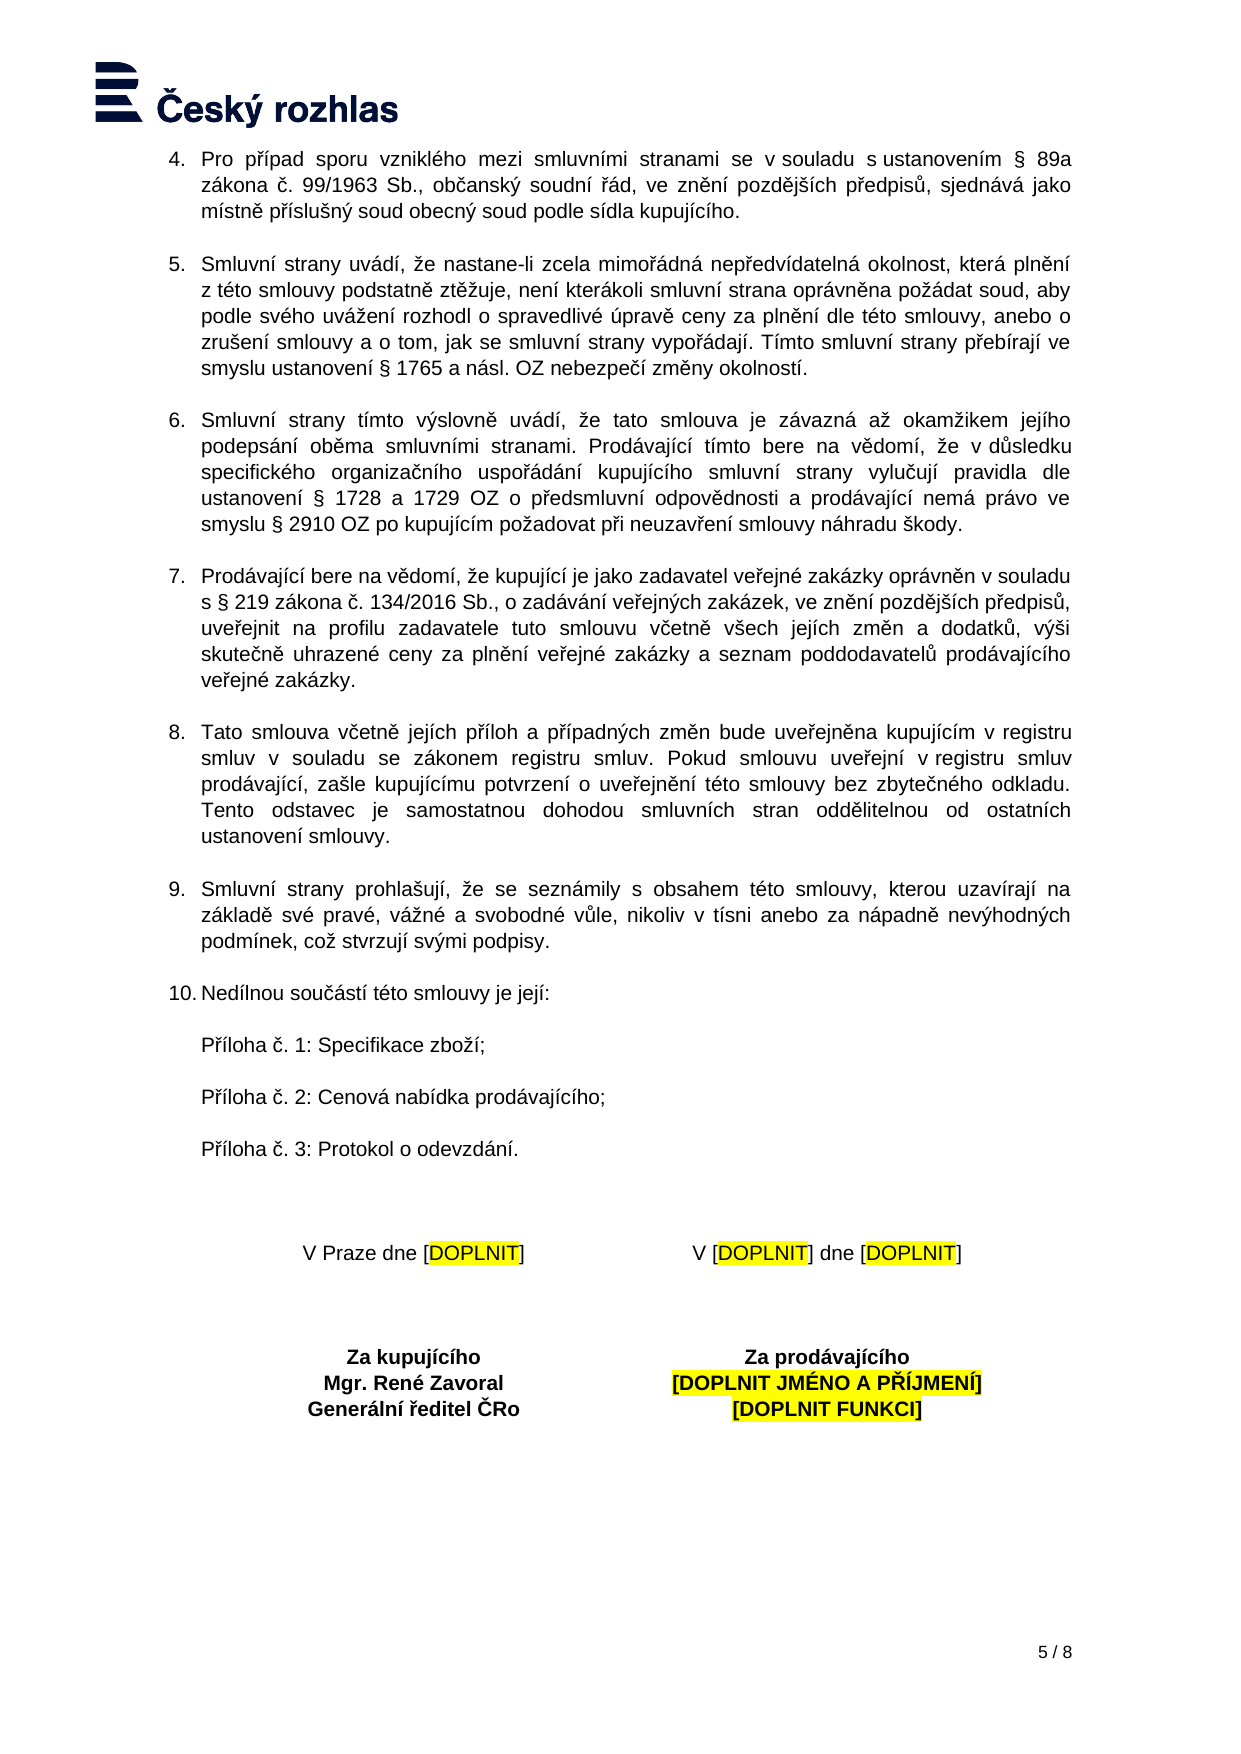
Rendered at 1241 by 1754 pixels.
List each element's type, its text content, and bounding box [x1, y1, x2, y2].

table_cell Za prodávajícího [DOPLNIT JMÉNO A PŘÍJMENÍ] [DOPLNIT FUNKCI] [621, 1266, 1033, 1422]
list Smluvní strany tímto výslovně uvádí, že tato smlouva je závazná až okamžikem jejího podepsání oběma smluvními stranami. Prodávající tímto bere na vědomí, že v důsledku specifického organizačního uspořádání kupujícího smluvní strany vylučují pravidla dle ustanovení § 1728 a 1729 OZ o předsmluvní odpovědnosti a prodávající nemá právo ve smyslu § 2910 OZ po kupujícím požadovat při neuzavření smlouvy náhradu škody. [168, 406, 1072, 537]
list Tato smlouva včetně jejích příloh a případných změn bude uveřejněna kupujícím v registru smluv v souladu se zákonem registru smluv. Pokud smlouvu uveřejní v registru smluv prodávající, zašle kupujícímu potvrzení o uveřejnění této smlouvy bez zbytečného odkladu. Tento odstavec je samostatnou dohodou smluvních stran oddělitelnou od ostatních ustanovení smlouvy. [168, 719, 1072, 849]
list Prodávající bere na vědomí, že kupující je jako zadavatel veřejné zakázky oprávněn v souladu s § 219 zákona č. 134/2016 Sb., o zadávání veřejných zakázek, ve znění pozdějších předpisů, uveřejnit na profilu zadavatele tuto smlouvu včetně všech jejích změn a dodatků, výši skutečně uhrazené ceny za plnění veřejné zakázky a seznam poddodavatelů prodávajícího veřejné zakázky. [168, 563, 1072, 693]
table_cell Za kupujícího Mgr. René Zavoral Generální ředitel ČRo [207, 1266, 621, 1422]
list Smluvní strany uvádí, že nastane-li zcela mimořádná nepředvídatelná okolnost, která plnění z této smlouvy podstatně ztěžuje, není kterákoli smluvní strana oprávněna požádat soud, aby podle svého uvážení rozhodl o spravedlivé úpravě ceny za plnění dle této smlouvy, anebo o zrušení smlouvy a o tom, jak se smluvní strany vypořádají. Tímto smluvní strany přebírají ve smyslu ustanovení § 1765 a násl. OZ nebezpečí změny okolností. [168, 250, 1072, 380]
text Příloha č. 2: Cenová nabídka prodávajícího; [201, 1083, 1072, 1109]
list Smluvní strany prohlašují, že se seznámily s obsahem této smlouvy, kterou uzavírají na základě své pravé, vážné a svobodné vůle, nikoliv v tísni anebo za nápadně nevýhodných podmínek, což stvrzují svými podpisy. [168, 875, 1072, 953]
table_header V Praze dne [DOPLNIT] [207, 1240, 621, 1266]
text Příloha č. 1: Specifikace zboží; [201, 1031, 1072, 1057]
list Pro případ sporu vzniklého mezi smluvními stranami se v souladu s ustanovením § 89a zákona č. 99/1963 Sb., občanský soudní řád, ve znění pozdějších předpisů, sjednává jako místně příslušný soud obecný soud podle sídla kupujícího. [168, 146, 1072, 224]
picture [95, 62, 398, 128]
table_header V [DOPLNIT] dne [DOPLNIT] [621, 1240, 1033, 1266]
list Nedílnou součástí této smlouvy je její: [168, 979, 1072, 1005]
text Příloha č. 3: Protokol o odevzdání. [201, 1136, 1072, 1162]
